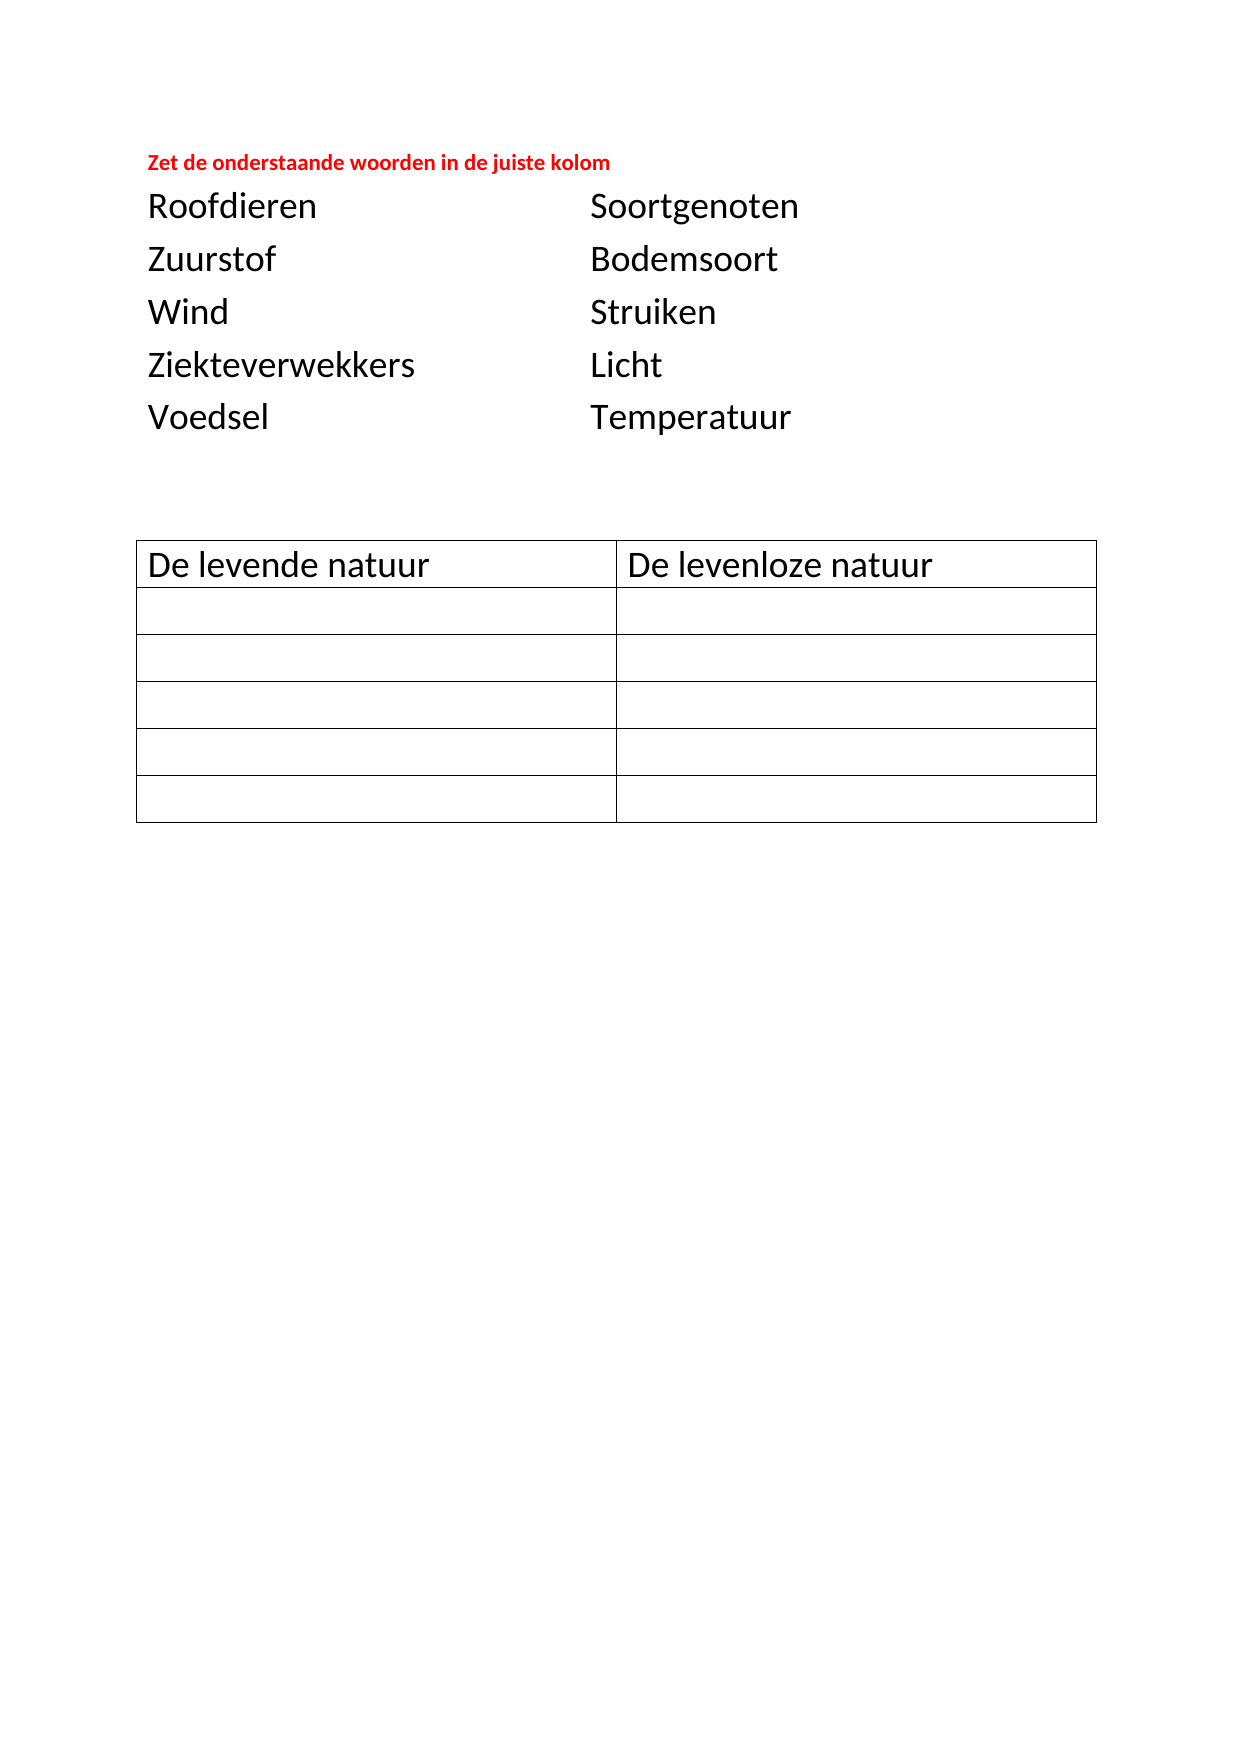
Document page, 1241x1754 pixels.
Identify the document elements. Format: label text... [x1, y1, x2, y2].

table_cell [617, 588, 1096, 634]
table_cell [617, 635, 1096, 681]
table_cell [617, 729, 1096, 775]
table_cell [137, 682, 616, 728]
table_header De levende natuur [137, 541, 616, 587]
table_cell [617, 776, 1096, 822]
table_cell [137, 729, 616, 775]
table_cell [137, 635, 616, 681]
text Zet de onderstaande woorden in de juiste kolom Roofdieren Soortgenoten Zuurstof Bodemsoort Wind Struiken Ziekteverwekkers Licht Voedsel Temperatuur [148, 148, 1093, 439]
table_cell [617, 682, 1096, 728]
table_cell [137, 588, 616, 634]
table_cell [137, 776, 616, 822]
table_header De levenloze natuur [617, 541, 1096, 587]
